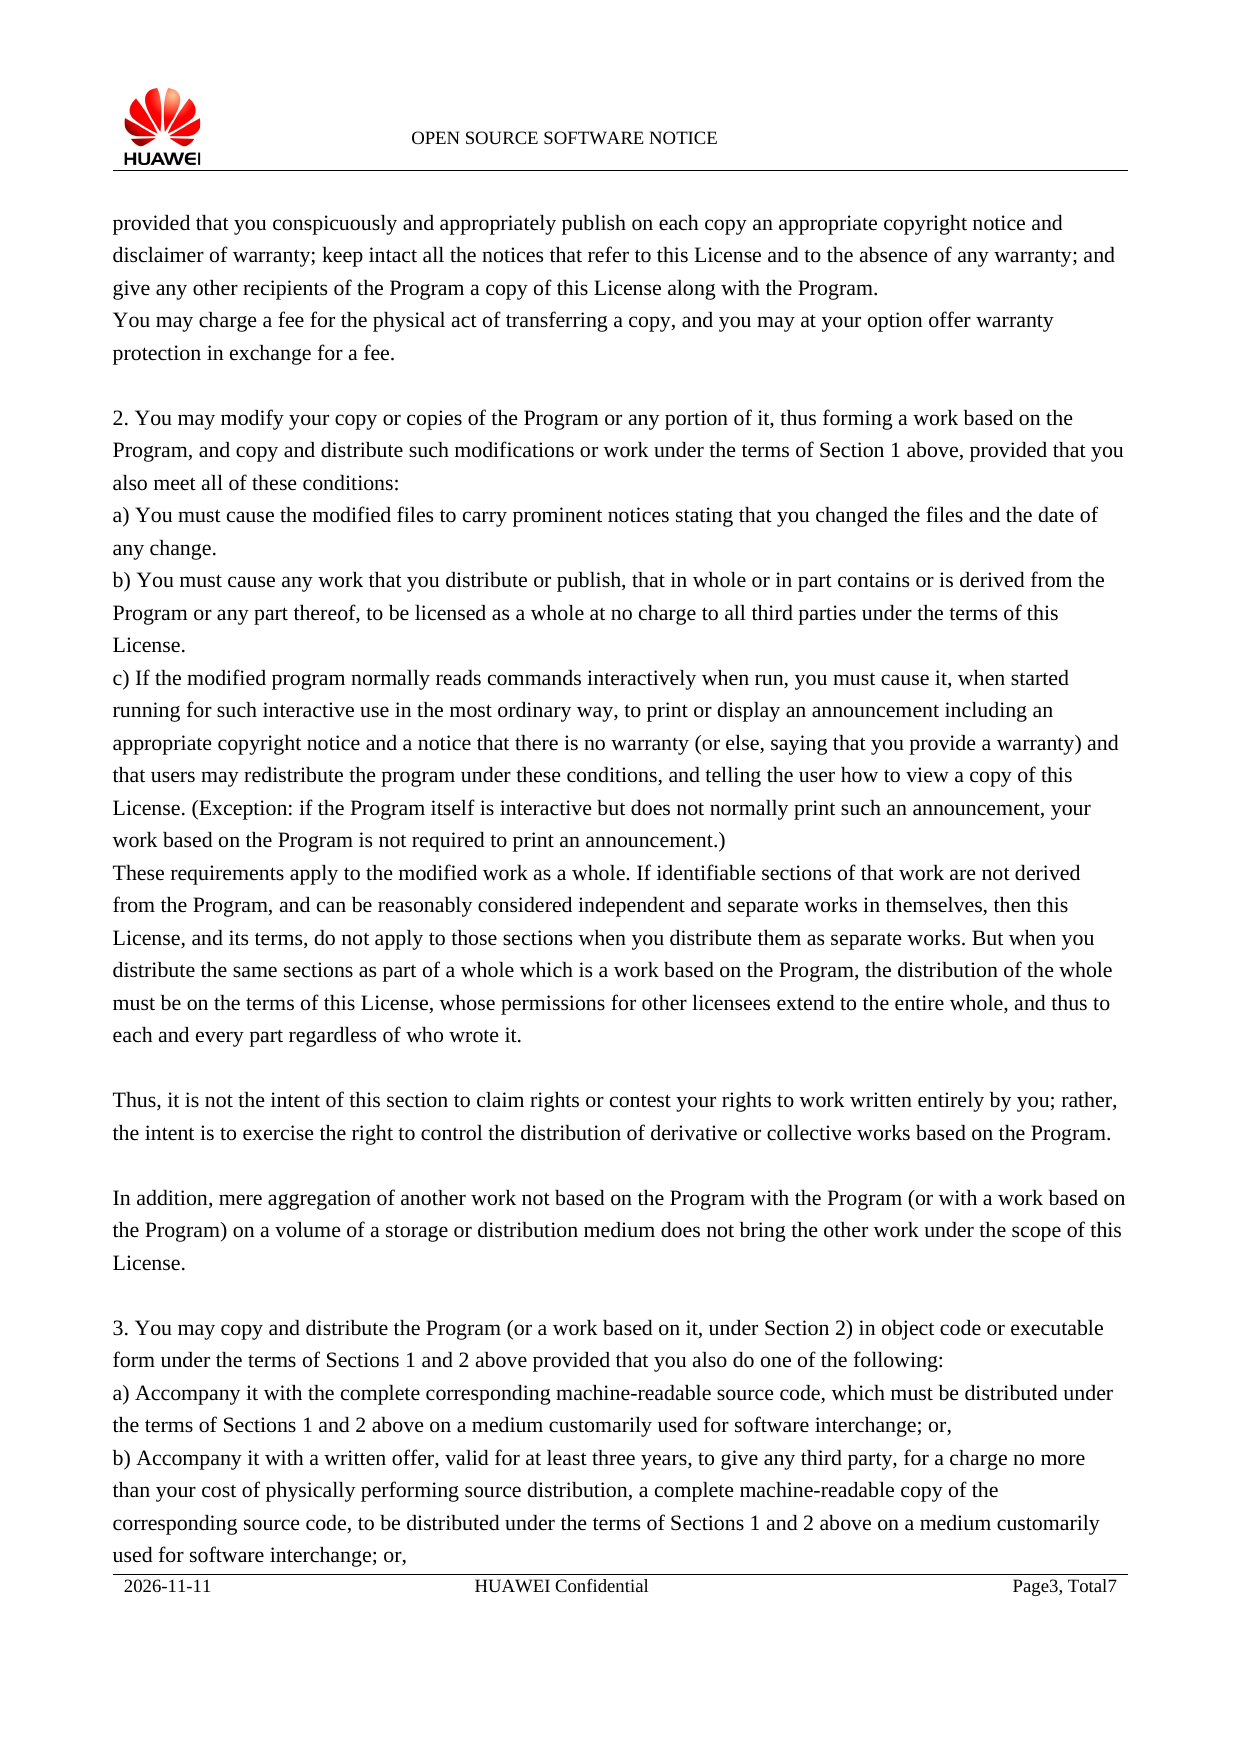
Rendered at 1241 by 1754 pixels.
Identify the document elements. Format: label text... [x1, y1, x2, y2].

picture [124, 88, 201, 165]
